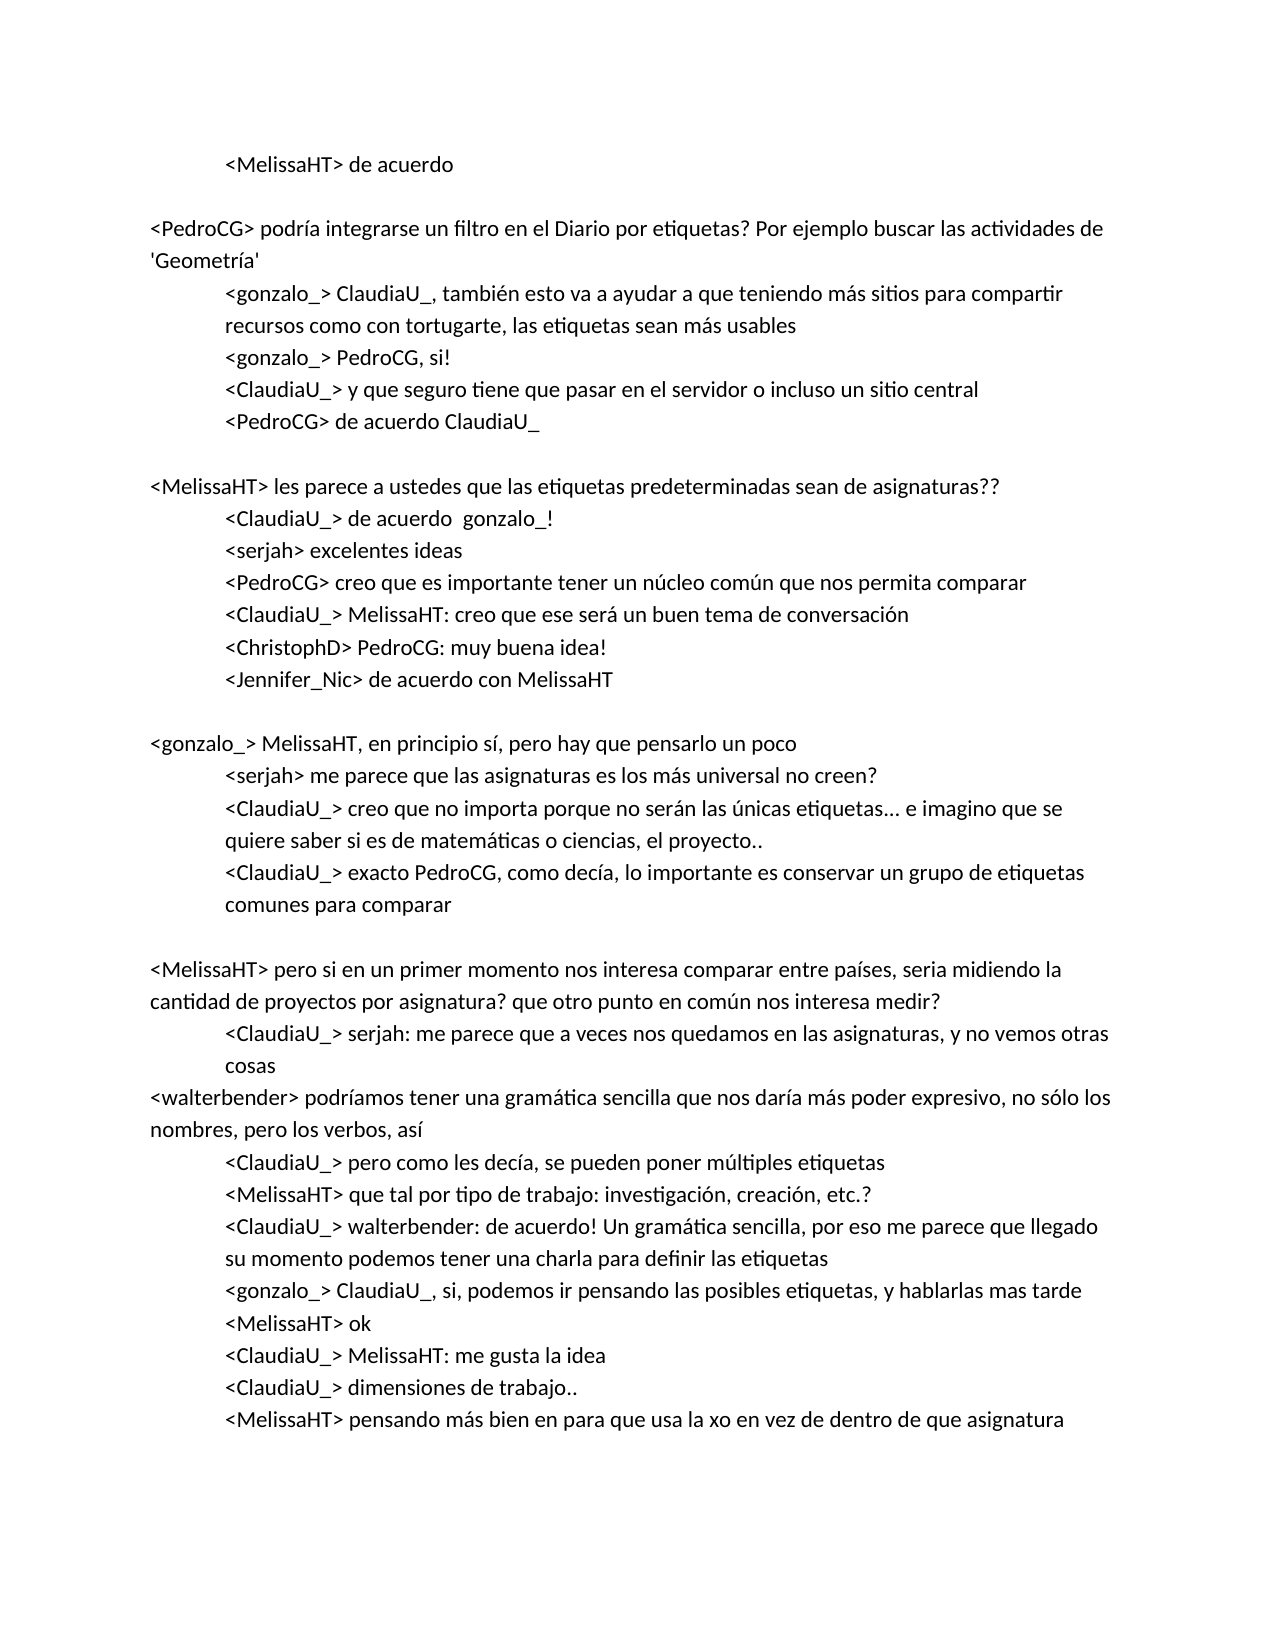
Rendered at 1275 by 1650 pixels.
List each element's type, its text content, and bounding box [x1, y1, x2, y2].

text <serjah> me parece que las asignaturas es los más universal no creen? [150, 762, 1125, 789]
text <gonzalo_> PedroCG, si! [150, 343, 1125, 371]
text <Jennifer_Nic> de acuerdo con MelissaHT [150, 665, 1125, 693]
text <ClaudiaU_> de acuerdo gonzalo_! [150, 504, 1125, 532]
text <ClaudiaU_> MelissaHT: creo que ese será un buen tema de conversación [150, 601, 1125, 629]
text <ClaudiaU_> dimensiones de trabajo.. [150, 1373, 1125, 1401]
text <MelissaHT> ok [150, 1309, 1125, 1337]
text <ChristophD> PedroCG: muy buena idea! [150, 633, 1125, 661]
text <gonzalo_> MelissaHT, en principio sí, pero hay que pensarlo un poco [150, 729, 1125, 757]
text <MelissaHT> les parece a ustedes que las etiquetas predeterminadas sean de asignaturas?? [150, 472, 1125, 500]
text <PedroCG> podría integrarse un filtro en el Diario por etiquetas? Por ejemplo buscar las actividades de 'Geometría' [150, 214, 1125, 274]
text <MelissaHT> pensando más bien en para que usa la xo en vez de dentro de que asignatura [150, 1405, 1125, 1433]
text <PedroCG> de acuerdo ClaudiaU_ [150, 407, 1125, 436]
text <ClaudiaU_> pero como les decía, se pueden poner múltiples etiquetas [150, 1148, 1125, 1176]
text <gonzalo_> ClaudiaU_, también esto va a ayudar a que teniendo más sitios para compartir recursos como con tortugarte, las etiquetas sean más usables [225, 279, 1125, 339]
text <serjah> excelentes ideas [150, 536, 1125, 564]
text <gonzalo_> ClaudiaU_, si, podemos ir pensando las posibles etiquetas, y hablarlas mas tarde [150, 1277, 1125, 1304]
text <PedroCG> creo que es importante tener un núcleo común que nos permita comparar [150, 568, 1125, 596]
text <ClaudiaU_> exacto PedroCG, como decía, lo importante es conservar un grupo de etiquetas comunes para comparar [225, 858, 1125, 918]
text <walterbender> podríamos tener una gramática sencilla que nos daría más poder expresivo, no sólo los nombres, pero los verbos, así [150, 1083, 1125, 1144]
text <MelissaHT> pero si en un primer momento nos interesa comparar entre países, seria midiendo la cantidad de proyectos por asignatura? que otro punto en común nos interesa medir? [150, 955, 1125, 1015]
text <ClaudiaU_> y que seguro tiene que pasar en el servidor o incluso un sitio central [150, 375, 1125, 403]
text <ClaudiaU_> creo que no importa porque no serán las únicas etiquetas... e imagino que se quiere saber si es de matemáticas o ciencias, el proyecto.. [225, 794, 1125, 854]
text <MelissaHT> de acuerdo [150, 150, 1125, 178]
text <ClaudiaU_> MelissaHT: me gusta la idea [150, 1341, 1125, 1369]
text <MelissaHT> que tal por tipo de trabajo: investigación, creación, etc.? [150, 1180, 1125, 1208]
text <ClaudiaU_> walterbender: de acuerdo! Un gramática sencilla, por eso me parece que llegado su momento podemos tener una charla para definir las etiquetas [225, 1212, 1125, 1272]
text <ClaudiaU_> serjah: me parece que a veces nos quedamos en las asignaturas, y no vemos otras cosas [225, 1019, 1125, 1079]
